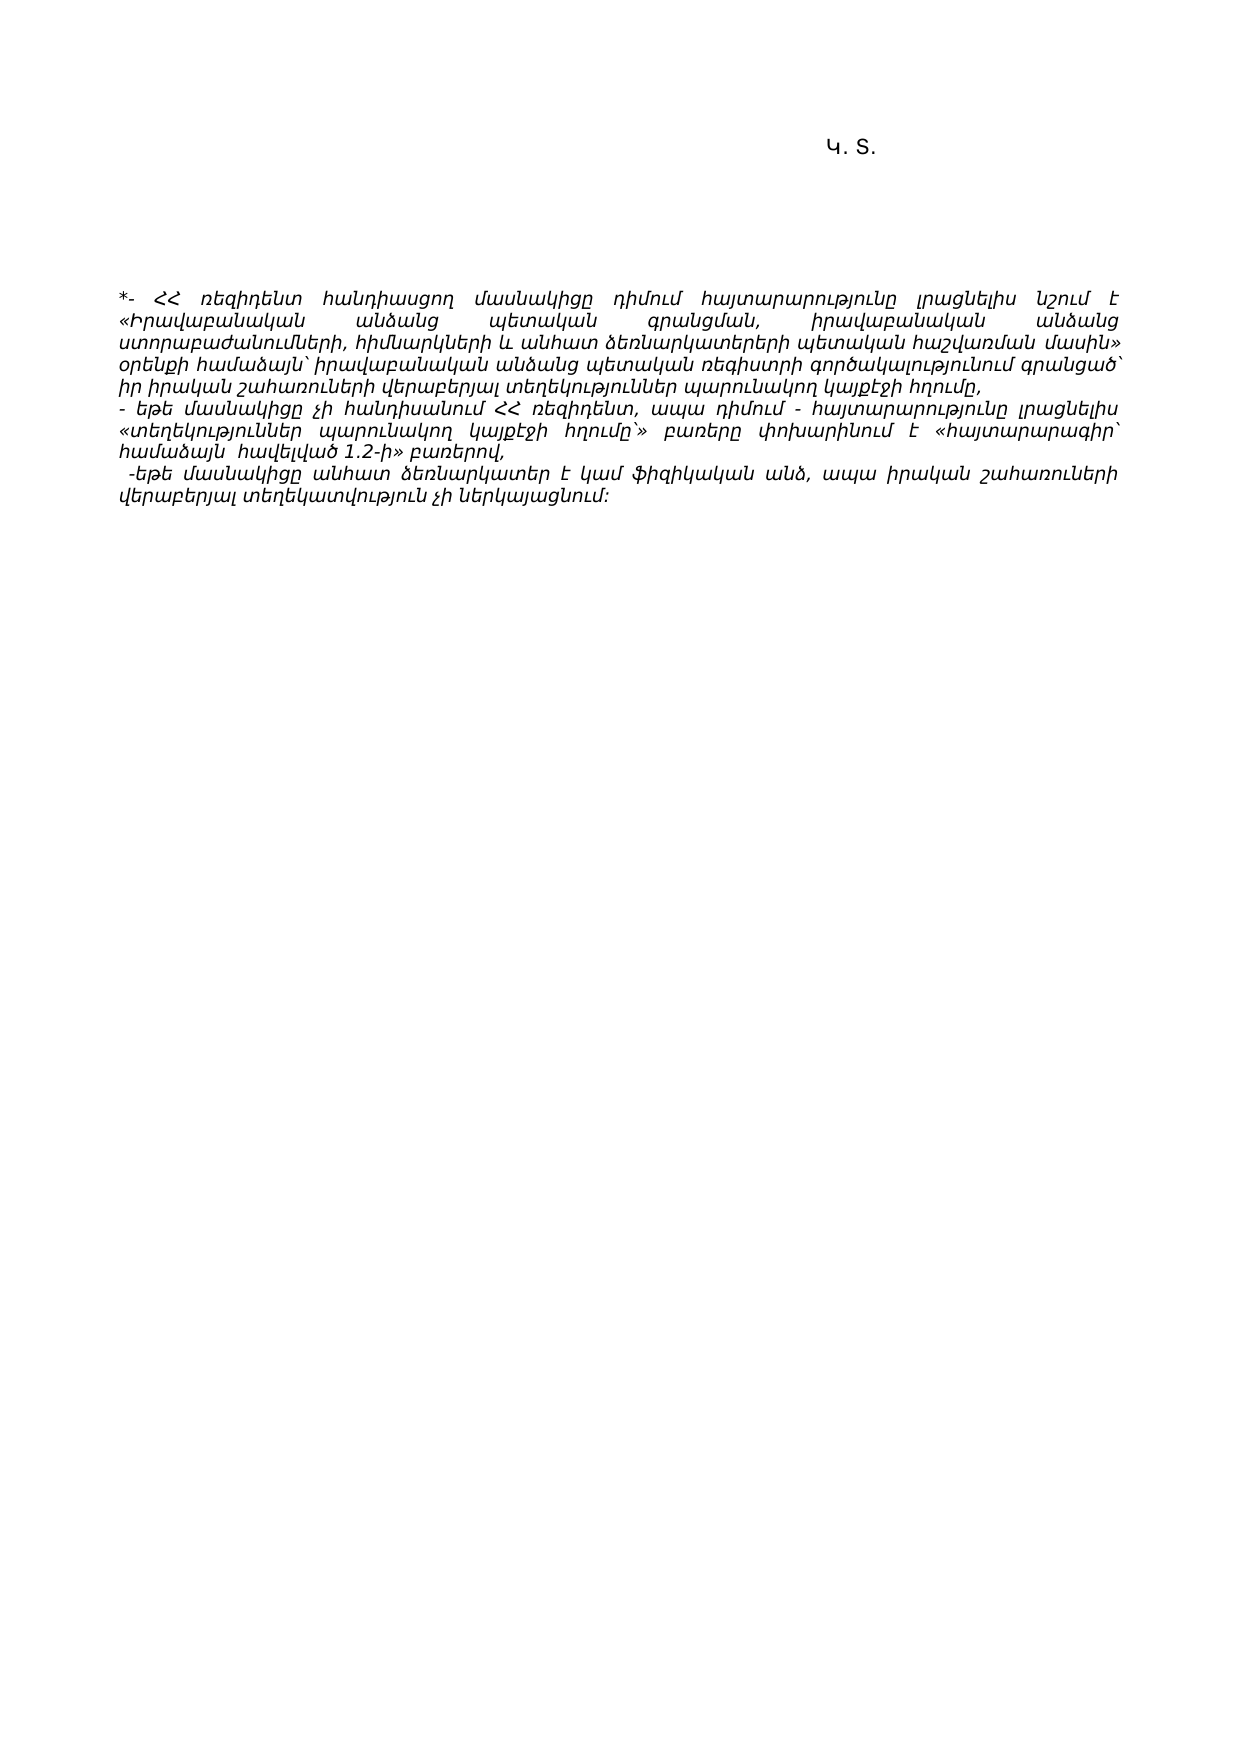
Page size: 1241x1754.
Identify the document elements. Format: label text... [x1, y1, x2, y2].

text - եթե մասնակիցը չի հանդիսանում ՀՀ ռեզիդենտ, ապա դիմում - հայտարարությունը լրացնելիս «տեղեկություններ պարունակող կայքէջի հղումը՝» բառերը փոխարինում է «հայտարարագիր՝ համաձայն հավելված 1.2-ի» բառերով, [118, 398, 1122, 463]
text *- ՀՀ ռեզիդենտ հանդիասցող մասնակիցը դիմում հայտարարությունը լրացնելիս նշում է «Իրավաբանական անձանց պետական գրանցման, իրավաբանական անձանց ստորաբաժանումների, հիմնարկների և անհատ ձեռնարկատերերի պետական հաշվառման մասին» օրենքի համաձայն՝ իրավաբանական անձանց պետական ռեգիստրի գործակալությունում գրանցած՝ իր իրական շահառուների վերաբերյալ տեղեկություններ պարունակող կայքէջի հղումը, [118, 288, 1122, 398]
text Կ. Տ. [118, 135, 1122, 160]
text -եթե մասնակիցը անհատ ձեռնարկատեր է կամ ֆիզիկական անձ, ապա իրական շահառուների վերաբերյալ տեղեկատվություն չի ներկայացնում: [118, 463, 1122, 507]
